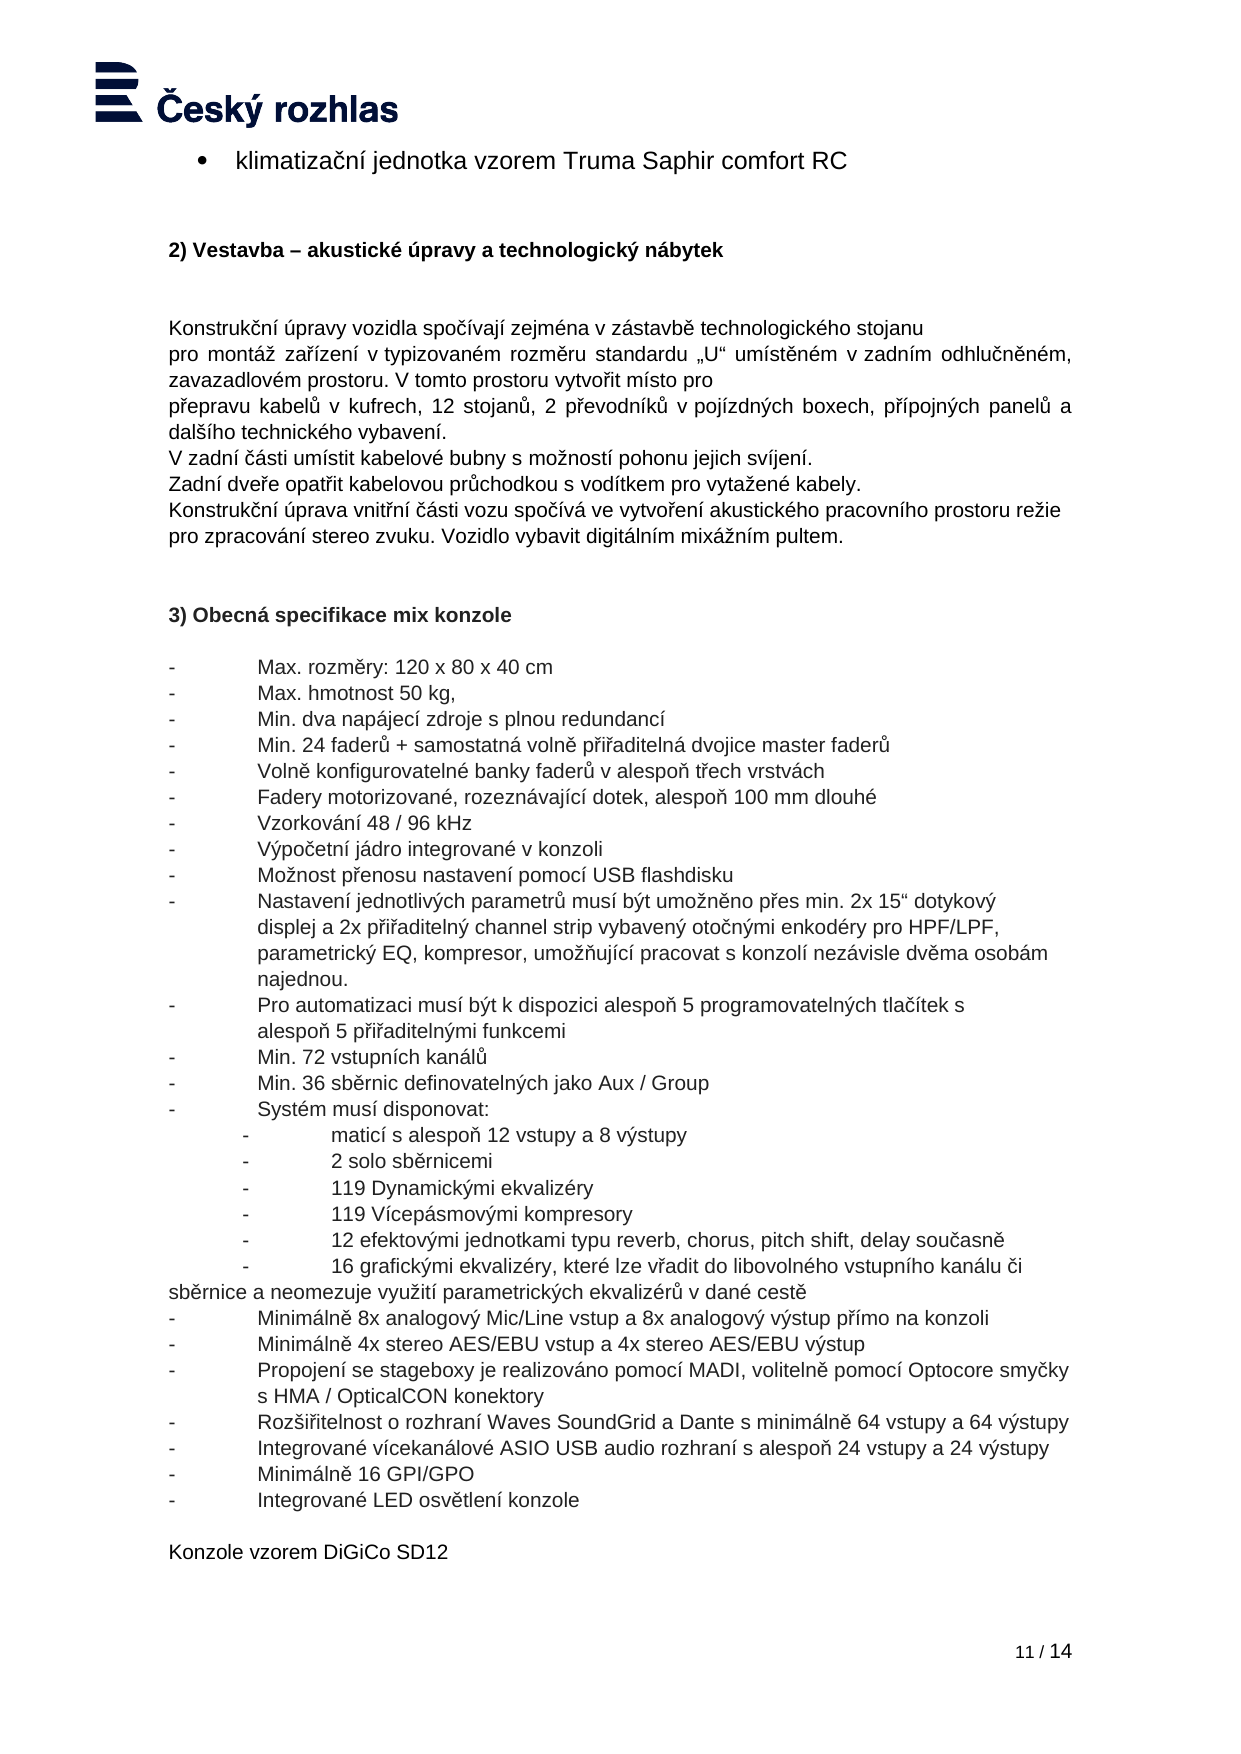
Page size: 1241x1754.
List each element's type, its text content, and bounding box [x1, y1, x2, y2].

text pro montáž zařízení v typizovaném rozměru standardu „U“ umístěném v zadním odhlučněném, zavazadlovém prostoru. V tomto prostoru vytvořit místo pro [168, 341, 1072, 393]
text - Fadery motorizované, rozeznávající dotek, alespoň 100 mm dlouhé [168, 783, 1072, 809]
text - Pro automatizaci musí být k dispozici alespoň 5 programovatelných tlačítek s alespoň 5 přiřaditelnými funkcemi [168, 992, 1072, 1044]
text - Min. 36 sběrnic definovatelných jako Aux / Group [168, 1070, 1072, 1096]
text 2) Vestavba – akustické úpravy a technologický nábytek [168, 237, 1072, 263]
text V zadní části umístit kabelové bubny s možností pohonu jejich svíjení. [168, 445, 1072, 471]
text - Možnost přenosu nastavení pomocí USB flashdisku [168, 862, 1072, 888]
text - Max. hmotnost 50 kg, [168, 679, 1072, 705]
text - Min. dva napájecí zdroje s plnou redundancí [168, 705, 1072, 731]
text - 119 Dynamickými ekvalizéry [168, 1174, 1072, 1200]
text - Integrované vícekanálové ASIO USB audio rozhraní s alespoň 24 vstupy a 24 výstupy [168, 1434, 1072, 1461]
text Zadní dveře opatřit kabelovou průchodkou s vodítkem pro vytažené kabely. [168, 471, 1072, 497]
text - Nastavení jednotlivých parametrů musí být umožněno přes min. 2x 15“ dotykový displej a 2x přiřaditelný channel strip vybavený otočnými enkodéry pro HPF/LPF, parametrický EQ, kompresor, umožňující pracovat s konzolí nezávisle dvěma osobám najednou. [168, 888, 1072, 992]
text - Min. 24 faderů + samostatná volně přiřaditelná dvojice master faderů [168, 731, 1072, 757]
text - Min. 72 vstupních kanálů [168, 1044, 1072, 1070]
text - Propojení se stageboxy je realizováno pomocí MADI, volitelně pomocí Optocore smyčky s HMA / OpticalCON konektory [168, 1356, 1072, 1408]
text Konstrukční úprava vnitřní části vozu spočívá ve vytvoření akustického pracovního prostoru režie pro zpracování stereo zvuku. Vozidlo vybavit digitálním mixážním pultem. [168, 497, 1072, 549]
text - Rozšiřitelnost o rozhraní Waves SoundGrid a Dante s minimálně 64 vstupy a 64 výstupy [168, 1408, 1072, 1434]
text - Vzorkování 48 / 96 kHz [168, 809, 1072, 836]
list klimatizační jednotka vzorem Truma Saphir comfort RC [198, 146, 1072, 175]
text - Minimálně 4x stereo AES/EBU vstup a 4x stereo AES/EBU výstup [168, 1330, 1072, 1356]
text - Volně konfigurovatelné banky faderů v alespoň třech vrstvách [168, 757, 1072, 783]
text - Integrované LED osvětlení konzole [168, 1487, 1072, 1513]
text Konzole vzorem DiGiCo SD12 [168, 1539, 1072, 1565]
text - Výpočetní jádro integrované v konzoli [168, 836, 1072, 862]
text - 16 grafickými ekvalizéry, které lze vřadit do libovolného vstupního kanálu či sběrnice a neomezuje využití parametrických ekvalizérů v dané cestě [168, 1252, 1072, 1304]
picture [95, 62, 398, 128]
text - Max. rozměry: 120 x 80 x 40 cm [168, 653, 1072, 679]
text - Systém musí disponovat: [168, 1096, 1072, 1122]
text - Minimálně 16 GPI/GPO [168, 1461, 1072, 1487]
text - 2 solo sběrnicemi [168, 1148, 1072, 1174]
text - 119 Vícepásmovými kompresory [168, 1200, 1072, 1226]
text - Minimálně 8x analogový Mic/Line vstup a 8x analogový výstup přímo na konzoli [168, 1304, 1072, 1330]
text 3) Obecná specifikace mix konzole [168, 601, 1072, 627]
text Konstrukční úpravy vozidla spočívají zejména v zástavbě technologického stojanu [168, 315, 1072, 341]
text - 12 efektovými jednotkami typu reverb, chorus, pitch shift, delay současně [168, 1226, 1072, 1252]
text - maticí s alespoň 12 vstupy a 8 výstupy [168, 1122, 1072, 1148]
text přepravu kabelů v kufrech, 12 stojanů, 2 převodníků v pojízdných boxech, přípojných panelů a dalšího technického vybavení. [168, 393, 1072, 445]
